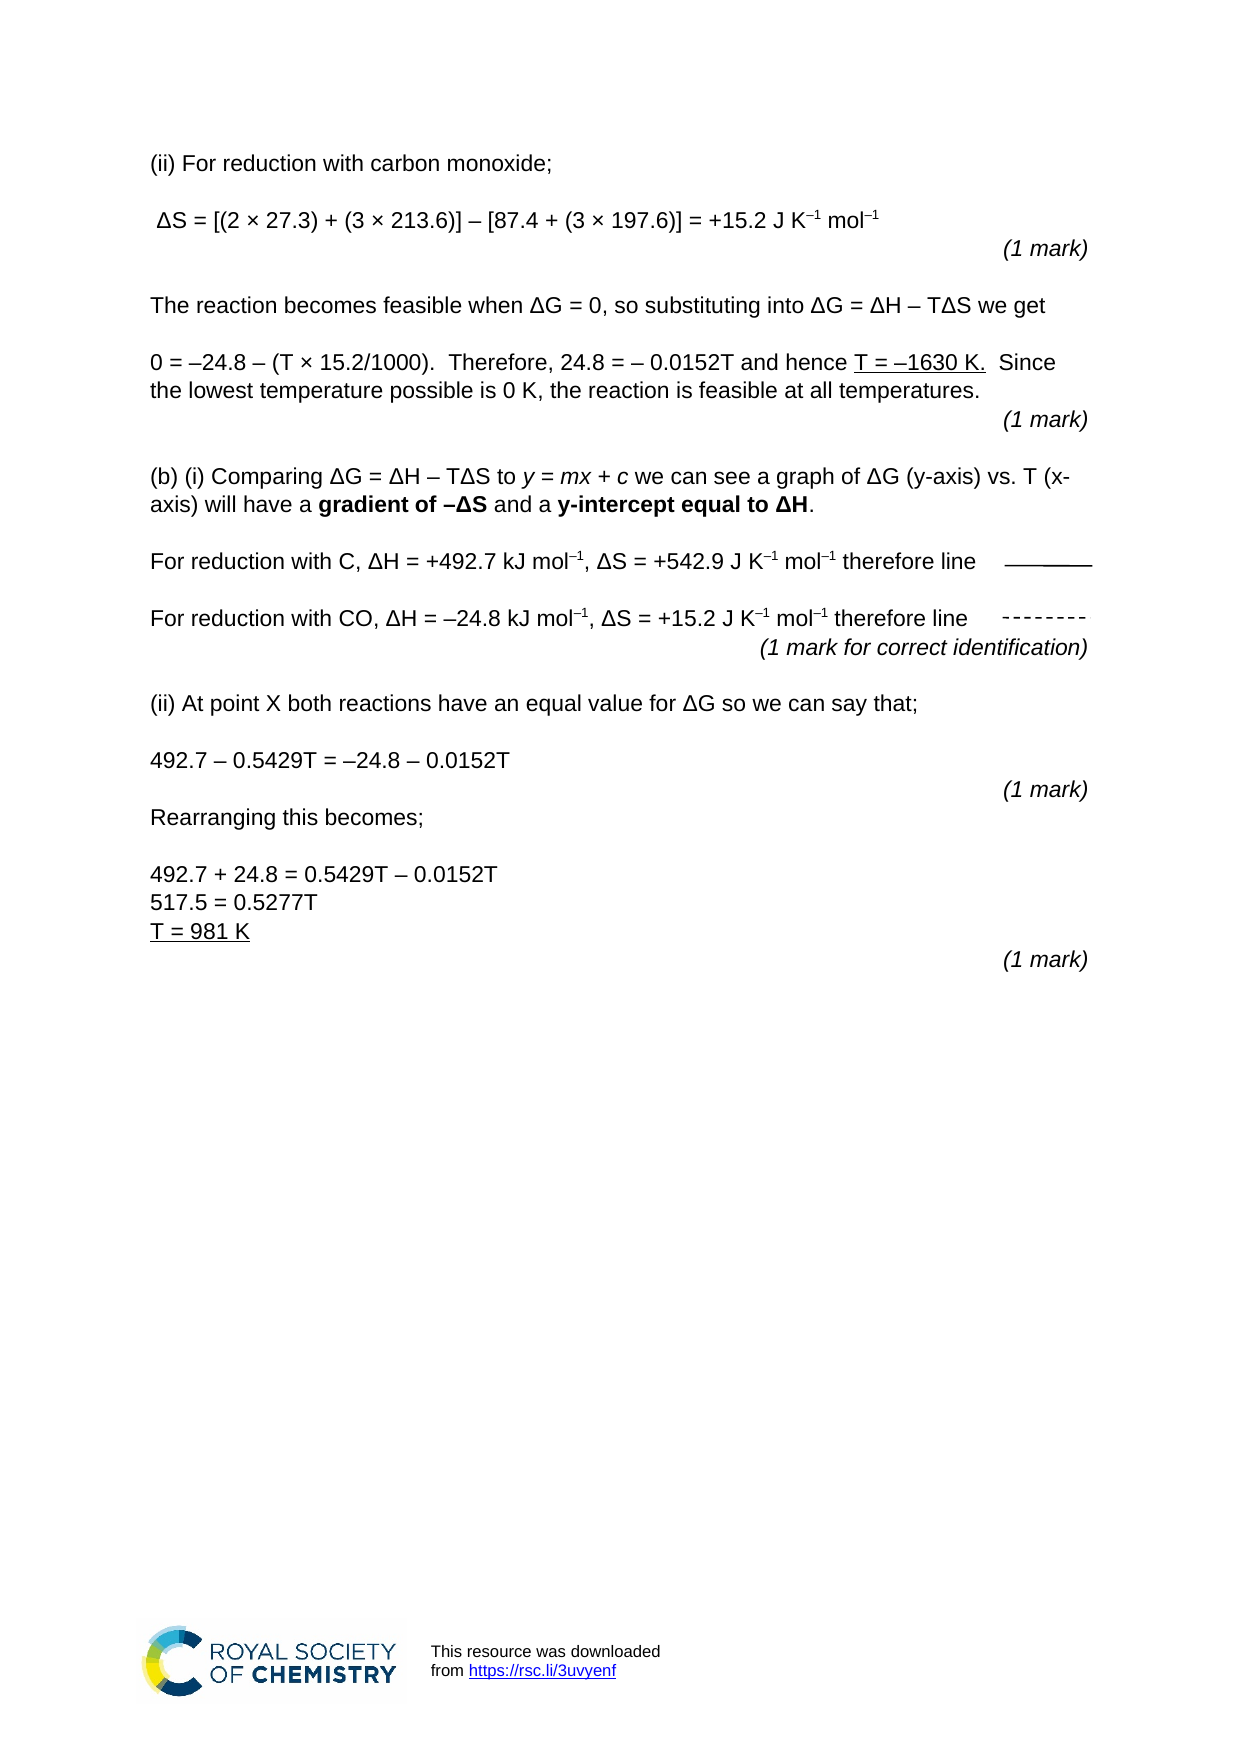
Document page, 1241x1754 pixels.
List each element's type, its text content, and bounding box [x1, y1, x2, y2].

text (ii) At point X both reactions have an equal value for ΔG so we can say that; [150, 690, 1090, 717]
text For reduction with CO, ΔH = –24.8 kJ mol–1, ΔS = +15.2 J K–1 mol–1 therefore line [150, 605, 1090, 631]
text (1 mark for correct identification) [150, 633, 1090, 660]
text (ii) For reduction with carbon monoxide; [150, 150, 1090, 176]
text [150, 292, 1090, 318]
text (1 mark) [150, 776, 1090, 802]
text (1 mark) [150, 406, 1090, 432]
text (1 mark) [150, 235, 1090, 262]
text 492.7 + 24.8 = 0.5429T – 0.0152T [150, 861, 1090, 887]
text ΔS = [(2 × 27.3) + (3 × 213.6)] – [87.4 + (3 × 197.6)] = +15.2 J K–1 mol–1 [150, 207, 1090, 233]
picture [136, 1618, 407, 1704]
text (1 mark) [150, 946, 1090, 973]
text 517.5 = 0.5277T [150, 889, 1090, 916]
text 0 = –24.8 – (T × 15.2/1000). Therefore, 24.8 = – 0.0152T and hence T = –1630 K. Since the lowest temperature possible is 0 K, the reaction is feasible at all temperatures. [150, 349, 1090, 404]
text Rearranging this becomes; [150, 804, 1090, 830]
text 492.7 – 0.5429T = –24.8 – 0.0152T [150, 747, 1090, 773]
text (b) (i) Comparing ΔG = ΔH – TΔS to y = mx + c we can see a graph of ΔG (y-axis) vs. T (x-axis) will have a gradient of –ΔS and a y-intercept equal to ΔH. [150, 463, 1090, 518]
text T = 981 K [150, 918, 1090, 944]
text For reduction with C, ΔH = +492.7 kJ mol–1, ΔS = +542.9 J K–1 mol–1 therefore line [150, 548, 1090, 574]
